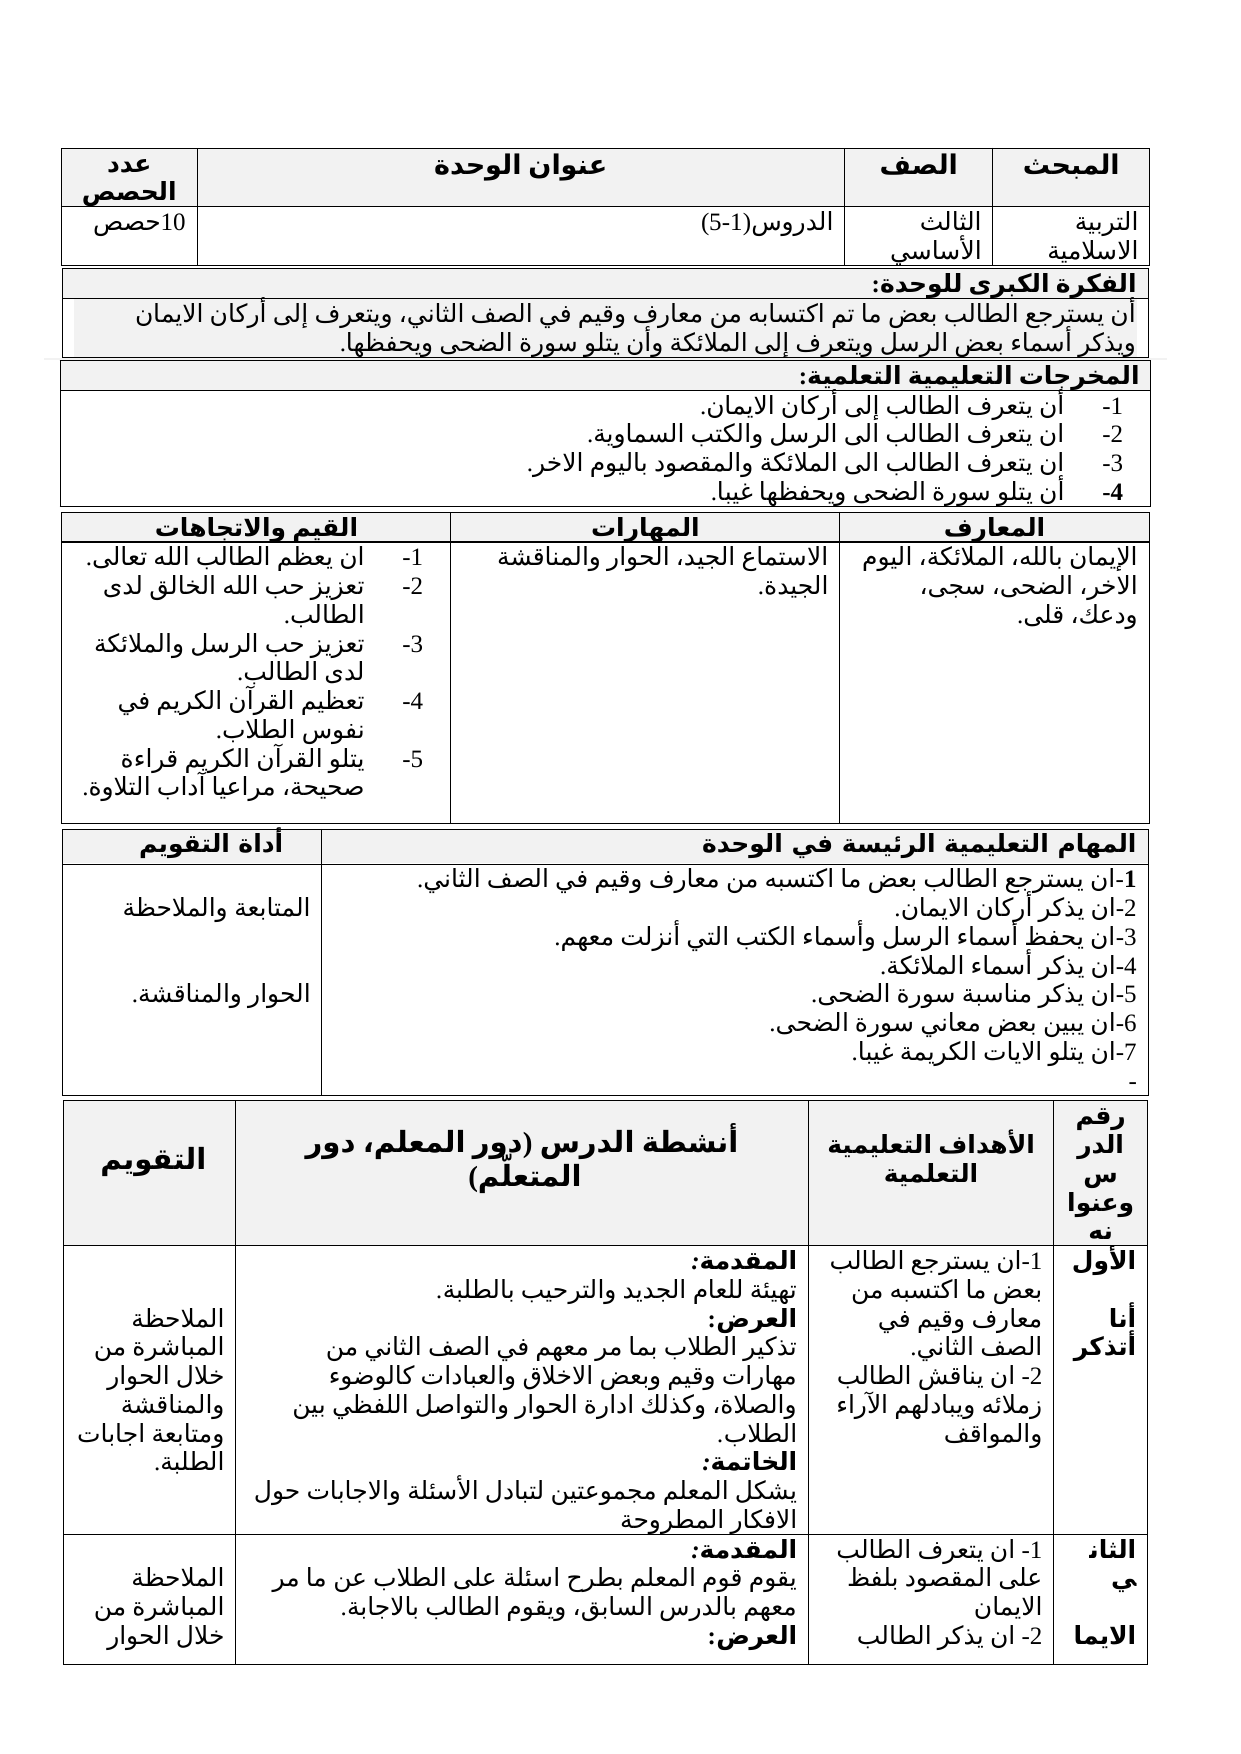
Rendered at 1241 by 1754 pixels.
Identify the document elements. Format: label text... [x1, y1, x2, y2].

table_header عنوان الوحدة [198, 149, 844, 206]
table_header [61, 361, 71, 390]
table_cell المتابعة والملاحظة الحوار والمناقشة. [63, 865, 321, 1094]
table_cell الإيمان بالله، الملائكة، اليوم الاخر، الضحى، سجى، ودعك، قلى. [840, 543, 1149, 823]
table_header الفكرة الكبرى للوحدة: [63, 269, 1148, 298]
table_header المهارات [451, 513, 839, 541]
table_header الصف [845, 149, 992, 206]
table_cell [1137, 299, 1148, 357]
table_header الأهداف التعليمية التعلمية [809, 1101, 1053, 1245]
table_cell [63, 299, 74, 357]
table_cell التربية الاسلامية [993, 207, 1149, 265]
table_cell الاستماع الجيد، الحوار والمناقشة الجيدة. [451, 543, 839, 823]
table_header أداة التقويم [63, 830, 321, 863]
table_header المبحث [993, 149, 1149, 206]
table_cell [809, 1535, 1053, 1664]
table_cell 10حصص [62, 207, 197, 265]
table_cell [1054, 1535, 1147, 1664]
table_cell 1-ان يسترجع الطالب بعض ما اكتسبه من معارف وقيم في الصف الثاني. 2-ان يذكر أركان الايمان. 3-ان يحفظ أسماء الرسل وأسماء الكتب التي أنزلت معهم. 4-ان يذكر أسماء الملائكة. 5-ان يذكر مناسبة سورة الضحى. 6-ان يبين بعض معاني سورة الضحى. 7-ان يتلو الايات الكريمة غيبا. - [322, 865, 1148, 1094]
table_cell أن يتعرف الطالب إلى أركان الايمان. ان يتعرف الطالب الى الرسل والكتب السماوية. ان يتعرف الطالب الى الملائكة والمقصود باليوم الاخر. أن يتلو سورة الضحى ويحفظها غيبا. [61, 391, 1150, 506]
table_header المعارف [840, 513, 1149, 541]
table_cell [64, 1535, 235, 1664]
table_header المهام التعليمية الرئيسة في الوحدة [322, 830, 1148, 863]
table_header أنشطة الدرس (دور المعلم، دور المتعلّم) [236, 1101, 808, 1245]
table_cell الدروس(1-5) [198, 207, 844, 265]
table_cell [236, 1535, 808, 1664]
table_header التقويم [64, 1101, 235, 1245]
table_cell الثالث الأساسي [845, 207, 992, 265]
table_cell الأول أنا أتذكر [1054, 1246, 1147, 1534]
table_cell الملاحظة المباشرة من خلال الحوار والمناقشة ومتابعة اجابات الطلبة. [64, 1246, 235, 1534]
table_cell المقدمة: تهيئة للعام الجديد والترحيب بالطلبة. العرض: تذكير الطلاب بما مر معهم في الصف الثاني من مهارات وقيم وبعض الاخلاق والعبادات كالوضوء والصلاة، وكذلك ادارة الحوار والتواصل اللفظي بين الطلاب. الخاتمة: يشكل المعلم مجموعتين لتبادل الأسئلة والاجابات حول الافكار المطروحة [236, 1246, 808, 1534]
table_header عدد الحصص [62, 149, 197, 206]
table_cell ان يعظم الطالب الله تعالى. تعزيز حب الله الخالق لدى الطالب. تعزيز حب الرسل والملائكة لدى الطالب. تعظيم القرآن الكريم في نفوس الطلاب. يتلو القرآن الكريم قراءة صحيحة، مراعيا آداب التلاوة. [62, 543, 450, 823]
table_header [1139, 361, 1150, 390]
table_header رقم الدرس وعنوانه [1054, 1101, 1147, 1245]
table_cell 1-ان يسترجع الطالب بعض ما اكتسبه من معارف وقيم في الصف الثاني. 2- ان يناقش الطالب زملائه ويبادلهم الآراء والمواقف [809, 1246, 1053, 1534]
table_header القيم والاتجاهات [62, 513, 450, 541]
